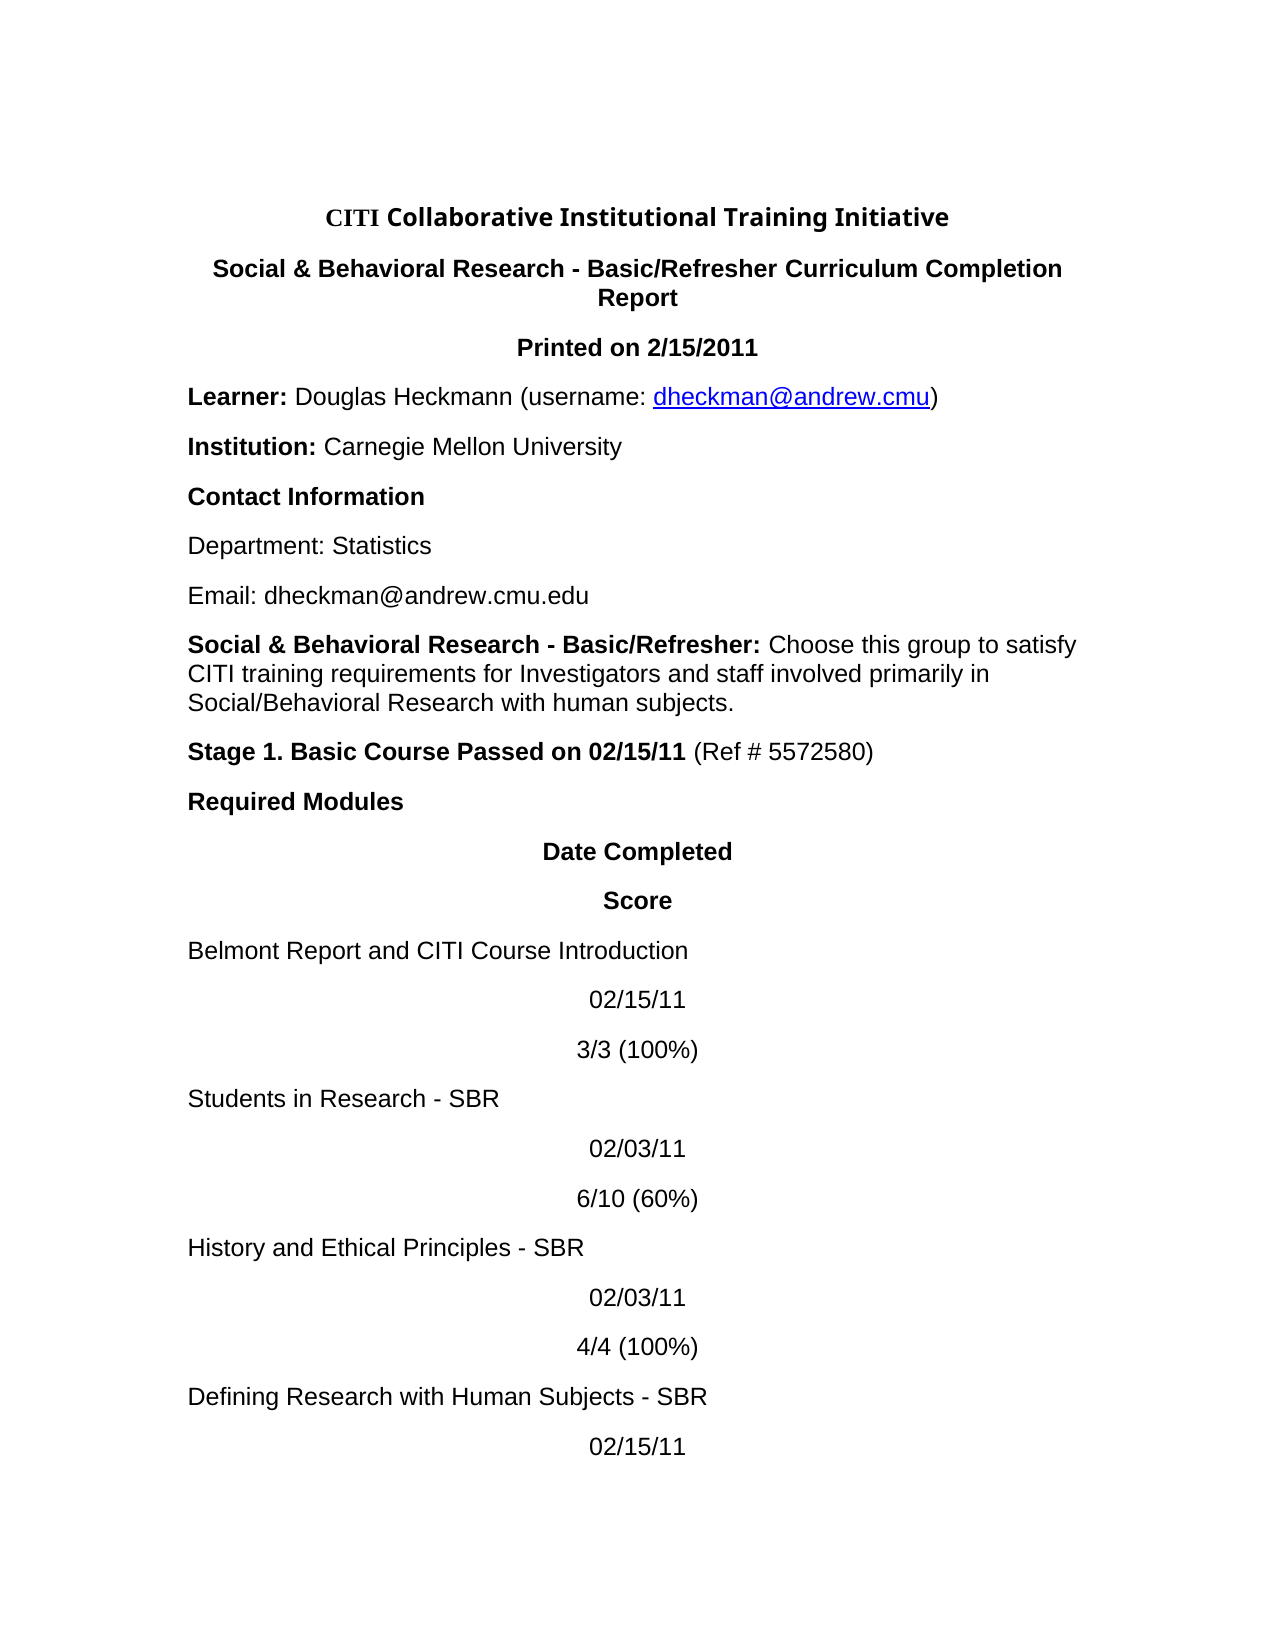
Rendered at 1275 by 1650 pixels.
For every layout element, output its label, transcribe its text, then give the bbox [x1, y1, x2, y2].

text 3/3 (100%) [187, 1035, 1087, 1064]
text Department: Statistics [187, 531, 1087, 560]
text Belmont Report and CITI Course Introduction [187, 936, 1087, 964]
text Social & Behavioral Research - Basic/Refresher Curriculum Completion Report [187, 254, 1087, 312]
text 4/4 (100%) [187, 1332, 1087, 1361]
text 02/03/11 [187, 1283, 1087, 1312]
text Email: dheckman@andrew.cmu.edu [187, 581, 1087, 609]
text 6/10 (60%) [187, 1184, 1087, 1212]
text Required Modules [187, 787, 1087, 816]
text Contact Information [187, 482, 1087, 510]
text Social & Behavioral Research - Basic/Refresher: Choose this group to satisfy CITI training requirements for Investigators and staff involved primarily in Social/Behavioral Research with human subjects. [187, 630, 1087, 717]
text 02/15/11 [187, 985, 1087, 1014]
text CITI Collaborative Institutional Training Initiative [187, 199, 1087, 234]
text Institution: Carnegie Mellon University [187, 432, 1087, 461]
text Students in Research - SBR [187, 1084, 1087, 1113]
text Date Completed [187, 837, 1087, 865]
text Defining Research with Human Subjects - SBR [187, 1382, 1087, 1411]
text 02/03/11 [187, 1134, 1087, 1163]
text Printed on 2/15/2011 [187, 333, 1087, 362]
text Stage 1. Basic Course Passed on 02/15/11 (Ref # 5572580) [187, 737, 1087, 766]
text 02/15/11 [187, 1432, 1087, 1460]
text Learner: Douglas Heckmann (username: dheckman@andrew.cmu) [187, 382, 1087, 411]
text Score [187, 886, 1087, 915]
text History and Ethical Principles - SBR [187, 1233, 1087, 1262]
